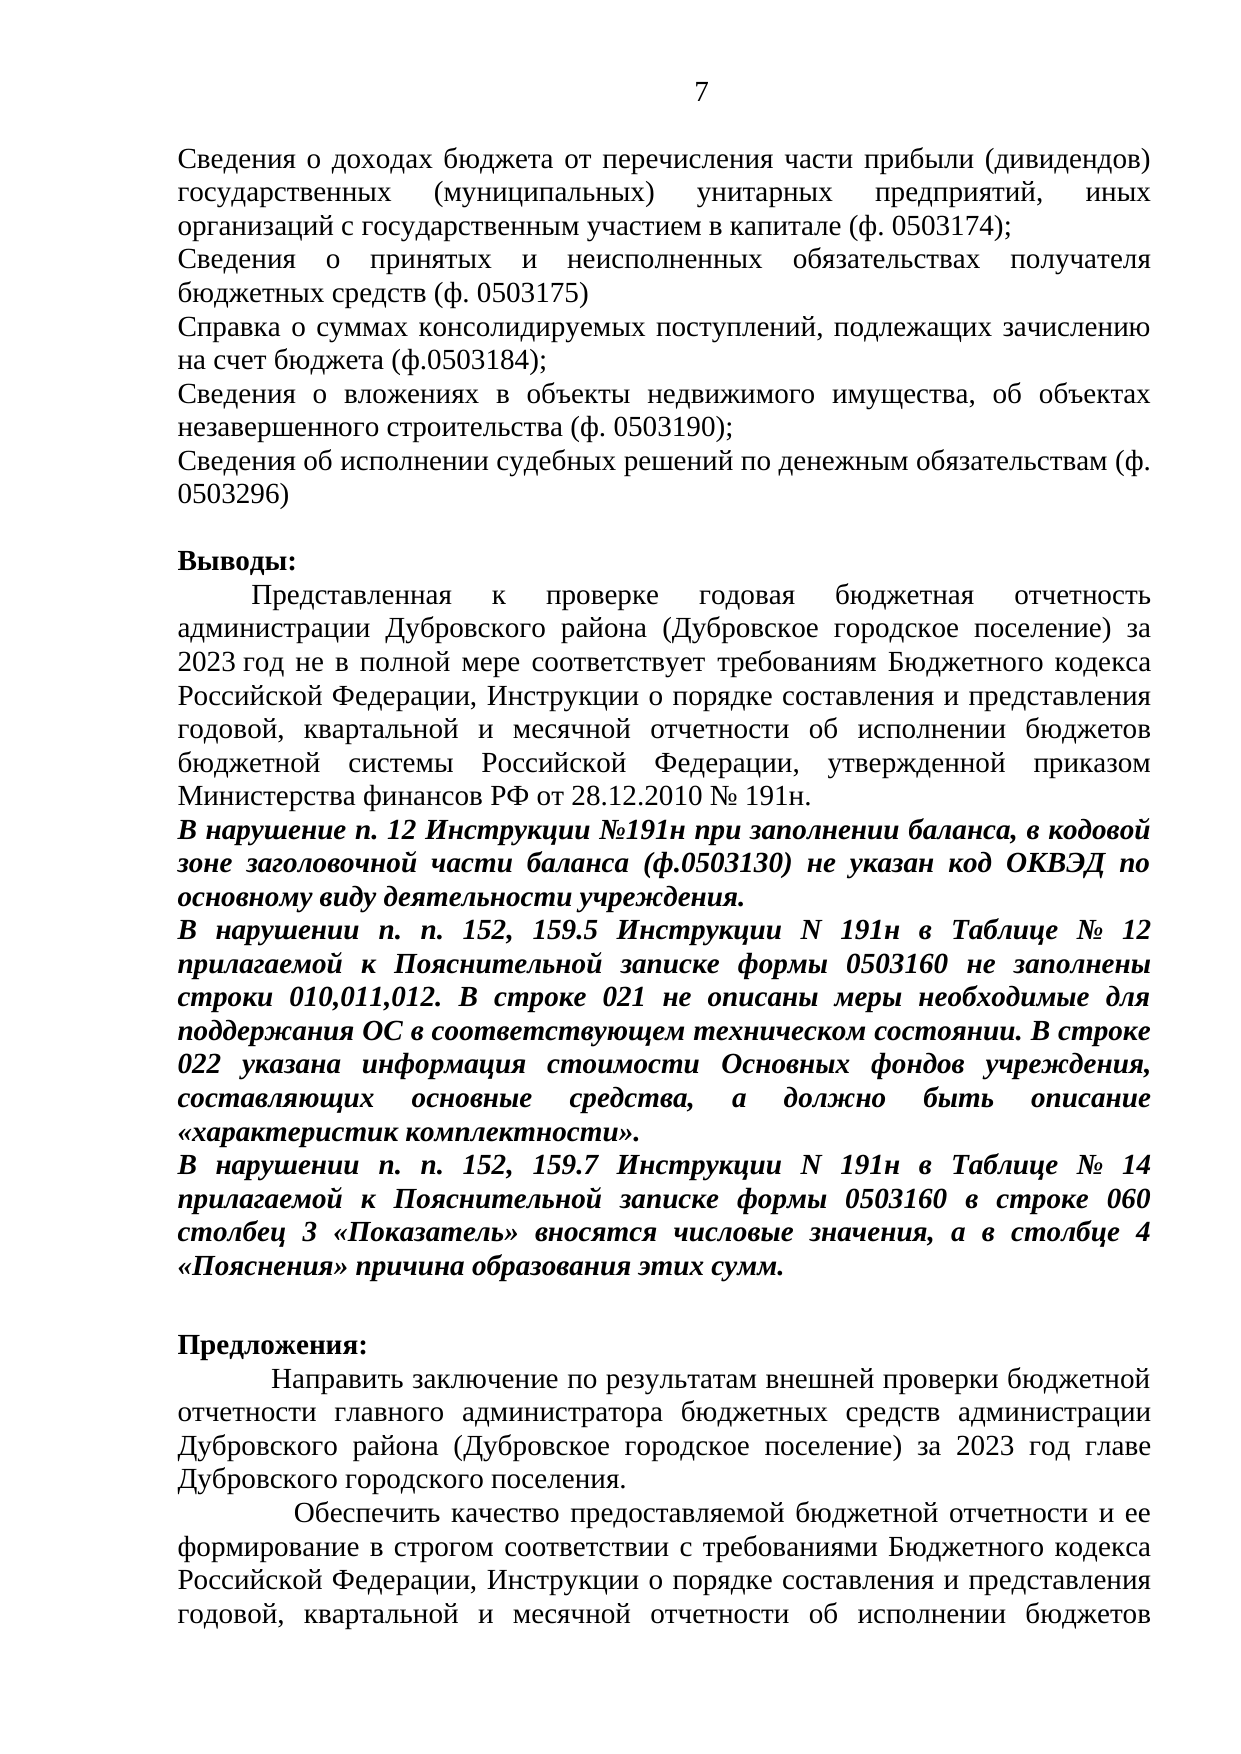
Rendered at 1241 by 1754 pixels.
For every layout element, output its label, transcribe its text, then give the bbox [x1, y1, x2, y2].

text Сведения о вложениях в объекты недвижимого имущества, об объектах незавершенного строительства (ф. 0503190); [177, 376, 1152, 443]
text Направить заключение по результатам внешней проверки бюджетной отчетности главного администратора бюджетных средств администрации Дубровского района (Дубровское городское поселение) за 2023 год главе Дубровского городского поселения. [177, 1361, 1152, 1495]
text В нарушении п. п. 152, 159.5 Инструкции N 191н в Таблице № 12 прилагаемой к Пояснительной записке формы 0503160 не заполнены строки 010,011,012. В строке 021 не описаны меры необходимые для поддержания ОС в соответствующем техническом состоянии. В строке 022 указана информация стоимости Основных фондов учреждения, составляющих основные средства, а должно быть описание «характеристик комплектности». [177, 912, 1152, 1147]
text Представленная к проверке годовая бюджетная отчетность администрации Дубровского района (Дубровское городское поселение) за 2023 год не в полной мере соответствует требованиям Бюджетного кодекса Российской Федерации, Инструкции о порядке составления и представления годовой, квартальной и месячной отчетности об исполнении бюджетов бюджетной системы Российской Федерации, утвержденной приказом Министерства финансов РФ от 28.12.2010 № 191н. [177, 577, 1152, 812]
text Предложения: [177, 1327, 1152, 1361]
text Справка о суммах консолидируемых поступлений, подлежащих зачислению на счет бюджета (ф.0503184); [177, 309, 1152, 376]
text Выводы: [177, 543, 1152, 577]
text В нарушении п. п. 152, 159.7 Инструкции N 191н в Таблице № 14 прилагаемой к Пояснительной записке формы 0503160 в строке 060 столбец 3 «Показатель» вносятся числовые значения, а в столбце 4 «Пояснения» причина образования этих сумм. [177, 1147, 1152, 1281]
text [177, 1495, 1152, 1629]
text В нарушение п. 12 Инструкции №191н при заполнении баланса, в кодовой зоне заголовочной части баланса (ф.0503130) не указан код ОКВЭД по основному виду деятельности учреждения. [177, 812, 1152, 912]
text Сведения о доходах бюджета от перечисления части прибыли (дивидендов) государственных (муниципальных) унитарных предприятий, иных организаций с государственным участием в капитале (ф. 0503174); [177, 141, 1152, 242]
text Сведения об исполнении судебных решений по денежным обязательствам (ф. 0503296) [177, 443, 1152, 510]
text Сведения о принятых и неисполненных обязательствах получателя бюджетных средств (ф. 0503175) [177, 242, 1152, 309]
